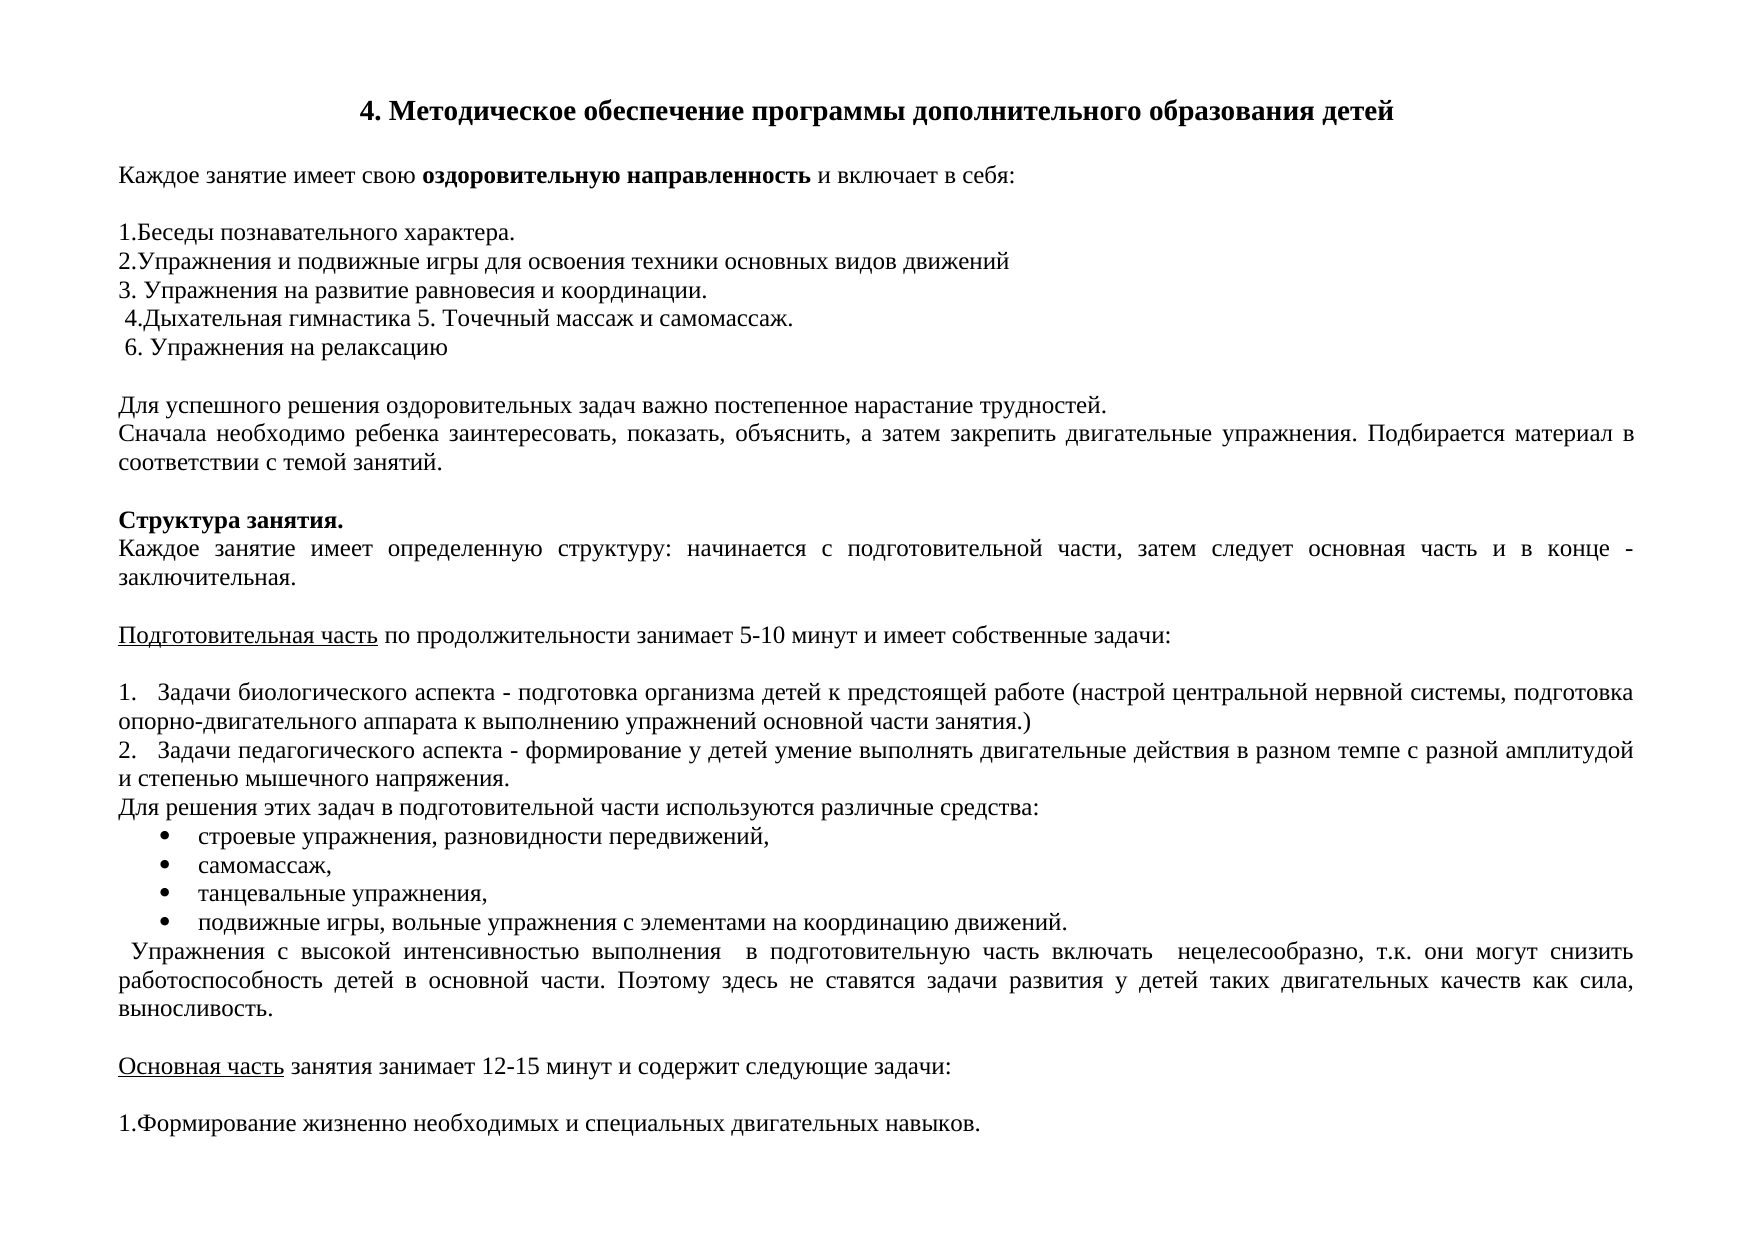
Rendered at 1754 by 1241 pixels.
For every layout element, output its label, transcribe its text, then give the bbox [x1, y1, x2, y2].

text 2. Задачи педагогического аспекта - формирование у детей умение выполнять двигательные действия в разном темпе с разной амплитудой и степенью мышечного напряжения. [118, 735, 1636, 792]
text Для успешного решения оздоровительных задач важно постепенное нарастание трудностей. [118, 390, 1636, 418]
text Основная часть занятия занимает 12-15 минут и содержит следующие задачи: [118, 1051, 1636, 1080]
text Упражнения с высокой интенсивностью выполнения в подготовительную часть включать нецелесообразно, т.к. они могут снизить работоспособность детей в основной части. Поэтому здесь не ставятся задачи развития у детей таких двигательных качеств как сила, выносливость. [118, 936, 1636, 1022]
text Структура занятия. [118, 505, 1636, 533]
text 1. Задачи биологического аспекта - подготовка организма детей к предстоящей работе (настрой центральной нервной системы, подготовка опорно-двигательного аппарата к выполнению упражнений основной части занятия.) [118, 677, 1636, 735]
text 4.Дыхательная гимнастика 5. Точечный массаж и самомассаж. [118, 303, 1636, 332]
text 1.Беседы познавательного характера. [118, 217, 1636, 246]
text Подготовительная часть по продолжительности занимает 5-10 минут и имеет собственные задачи: [118, 620, 1636, 648]
list танцевальные упражнения, [160, 878, 1636, 907]
text Для решения этих задач в подготовительной части используются различные средства: [118, 792, 1636, 821]
list самомассаж, [160, 850, 1636, 878]
text Каждое занятие имеет свою оздоровительную направленность и включает в себя: [118, 160, 1636, 188]
list подвижные игры, вольные упражнения с элементами на координацию движений. [160, 907, 1636, 936]
text 2.Упражнения и подвижные игры для освоения техники основных видов движений [118, 246, 1636, 275]
text Сначала необходимо ребенка заинтересовать, показать, объяснить, а затем закрепить двигательные упражнения. Подбирается материал в соответствии с темой занятий. [118, 418, 1636, 476]
text Каждое занятие имеет определенную структуру: начинается с подготовительной части, затем следует основная часть и в конце - заключительная. [118, 533, 1636, 591]
text 4. Методическое обеспечение программы дополнительного образования детей [118, 93, 1636, 126]
text 1.Формирование жизненно необходимых и специальных двигательных навыков. [118, 1108, 1636, 1137]
list строевые упражнения, разновидности передвижений, [160, 821, 1636, 850]
text 6. Упражнения на релаксацию [118, 332, 1636, 361]
text 3. Упражнения на развитие равновесия и координации. [118, 275, 1636, 303]
